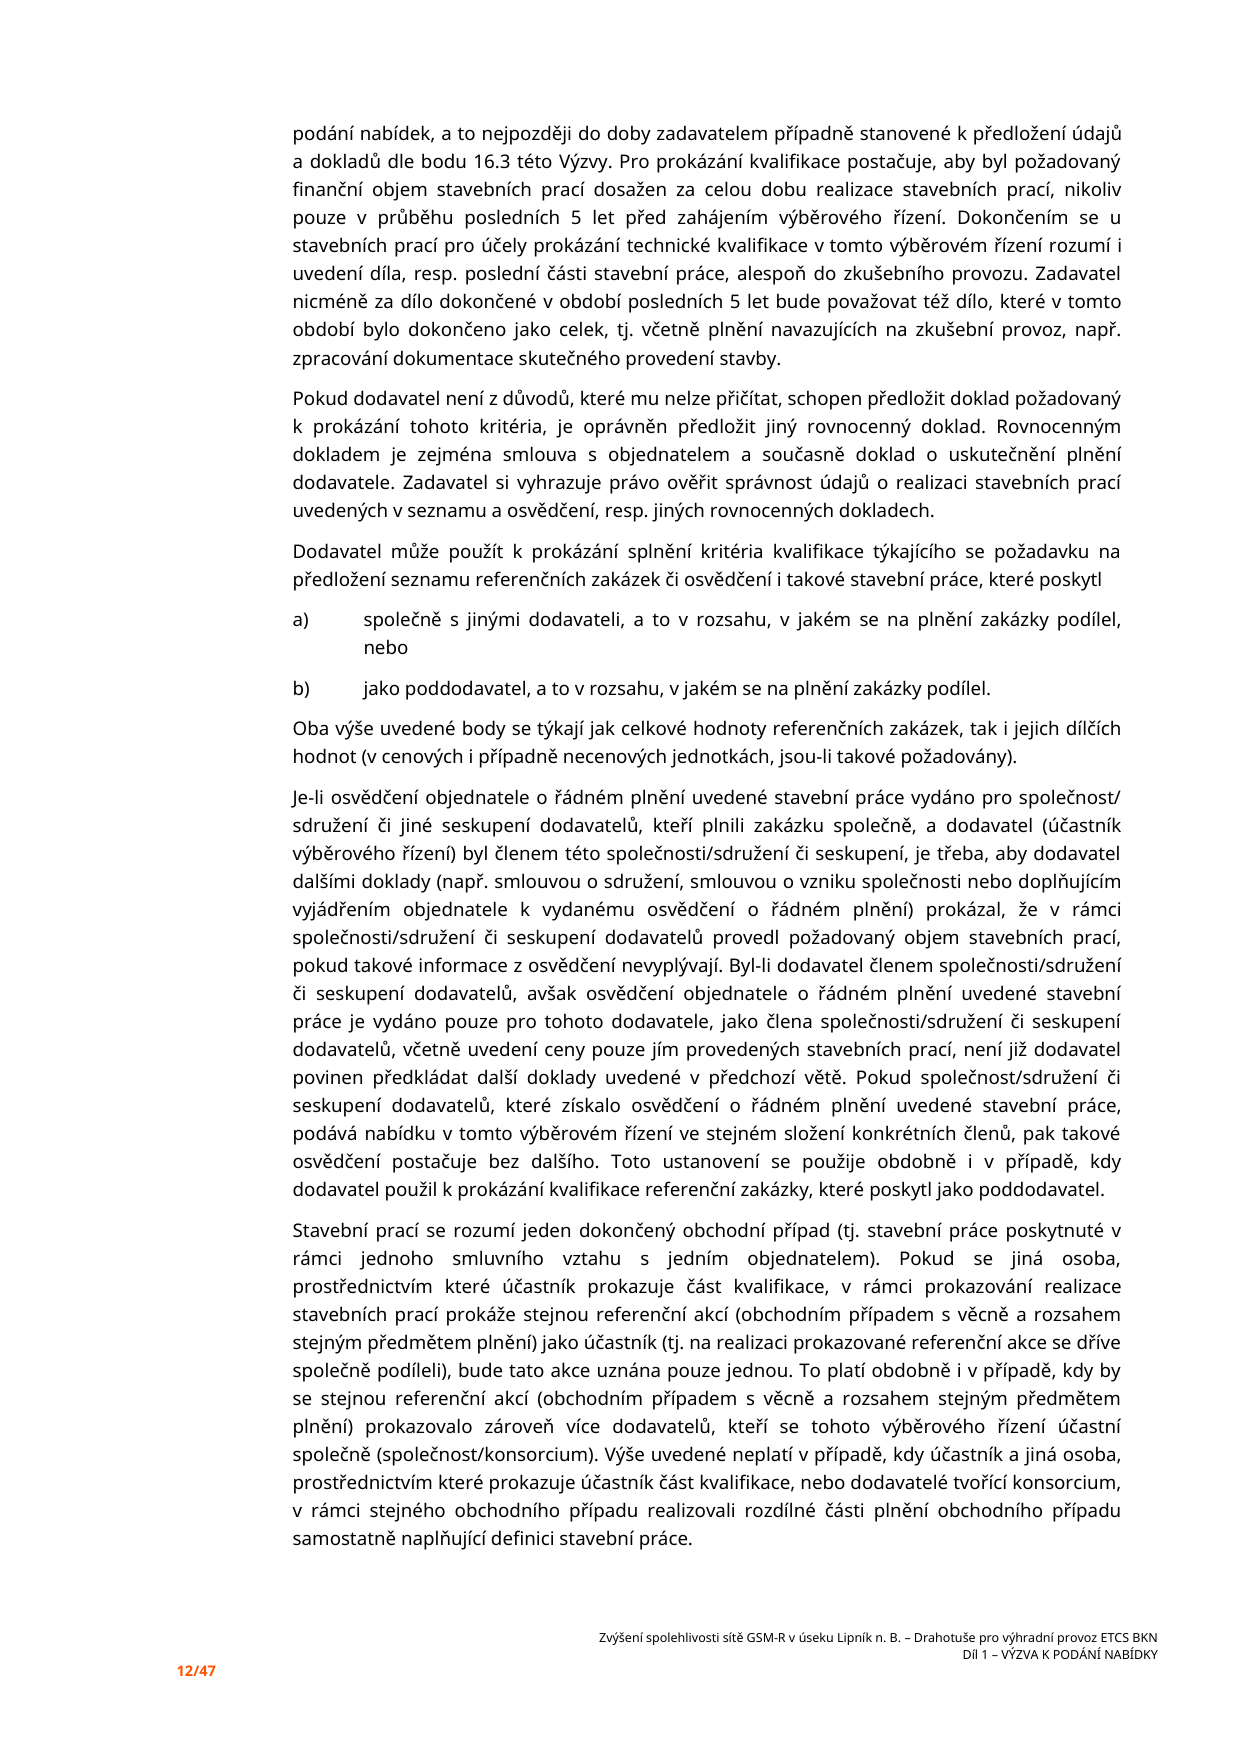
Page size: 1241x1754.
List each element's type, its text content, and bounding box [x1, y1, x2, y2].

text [292, 121, 1122, 370]
text Pokud dodavatel není z důvodů, které mu nelze přičítat, schopen předložit doklad požadovaný k prokázání tohoto kritéria, je oprávněn předložit jiný rovnocenný doklad. Rovnocenným dokladem je zejména smlouva s objednatelem a současně doklad o uskutečnění plnění dodavatele. Zadavatel si vyhrazuje právo ověřit správnost údajů o realizaci stavebních prací uvedených v seznamu a osvědčení, resp. jiných rovnocenných dokladech. [292, 385, 1122, 523]
text a) společně s jinými dodavateli, a to v rozsahu, v jakém se na plnění zakázky podílel, nebo [292, 606, 1122, 660]
text b) jako poddodavatel, a to v rozsahu, v jakém se na plnění zakázky podílel. [292, 675, 1122, 701]
text Dodavatel může použít k prokázání splnění kritéria kvalifikace týkajícího se požadavku na předložení seznamu referenčních zakázek či osvědčení i takové stavební práce, které poskytl [292, 538, 1122, 591]
text Je-li osvědčení objednatele o řádném plnění uvedené stavební práce vydáno pro společnost/ sdružení či jiné seskupení dodavatelů, kteří plnili zakázku společně, a dodavatel (účastník výběrového řízení) byl členem této společnosti/sdružení či seskupení, je třeba, aby dodavatel dalšími doklady (např. smlouvou o sdružení, smlouvou o vzniku společnosti nebo doplňujícím vyjádřením objednatele k vydanému osvědčení o řádném plnění) prokázal, že v rámci společnosti/sdružení či seskupení dodavatelů provedl požadovaný objem stavebních prací, pokud takové informace z osvědčení nevyplývají. Byl-li dodavatel členem společnosti/sdružení či seskupení dodavatelů, avšak osvědčení objednatele o řádném plnění uvedené stavební práce je vydáno pouze pro tohoto dodavatele, jako člena společnosti/sdružení či seskupení dodavatelů, včetně uvedení ceny pouze jím provedených stavebních prací, není již dodavatel povinen předkládat další doklady uvedené v předchozí větě. Pokud společnost/sdružení či seskupení dodavatelů, které získalo osvědčení o řádném plnění uvedené stavební práce, podává nabídku v tomto výběrovém řízení ve stejném složení konkrétních členů, pak takové osvědčení postačuje bez dalšího. Toto ustanovení se použije obdobně i v případě, kdy dodavatel použil k prokázání kvalifikace referenční zakázky, které poskytl jako poddodavatel. [292, 784, 1122, 1202]
text Oba výše uvedené body se týkají jak celkové hodnoty referenčních zakázek, tak i jejich dílčích hodnot (v cenových i případně necenových jednotkách, jsou-li takové požadovány). [292, 716, 1122, 769]
text Stavební prací se rozumí jeden dokončený obchodní případ (tj. stavební práce poskytnuté v rámci jednoho smluvního vztahu s jedním objednatelem). Pokud se jiná osoba, prostřednictvím které účastník prokazuje část kvalifikace, v rámci prokazování realizace stavebních prací prokáže stejnou referenční akcí (obchodním případem s věcně a rozsahem stejným předmětem plnění) jako účastník (tj. na realizaci prokazované referenční akce se dříve společně podíleli), bude tato akce uznána pouze jednou. To platí obdobně i v případě, kdy by se stejnou referenční akcí (obchodním případem s věcně a rozsahem stejným předmětem plnění) prokazovalo zároveň více dodavatelů, kteří se tohoto výběrového řízení účastní společně (společnost/konsorcium). Výše uvedené neplatí v případě, kdy účastník a jiná osoba, prostřednictvím které prokazuje účastník část kvalifikace, nebo dodavatelé tvořící konsorcium, v rámci stejného obchodního případu realizovali rozdílné části plnění obchodního případu samostatně naplňující definici stavební práce. [292, 1217, 1122, 1551]
